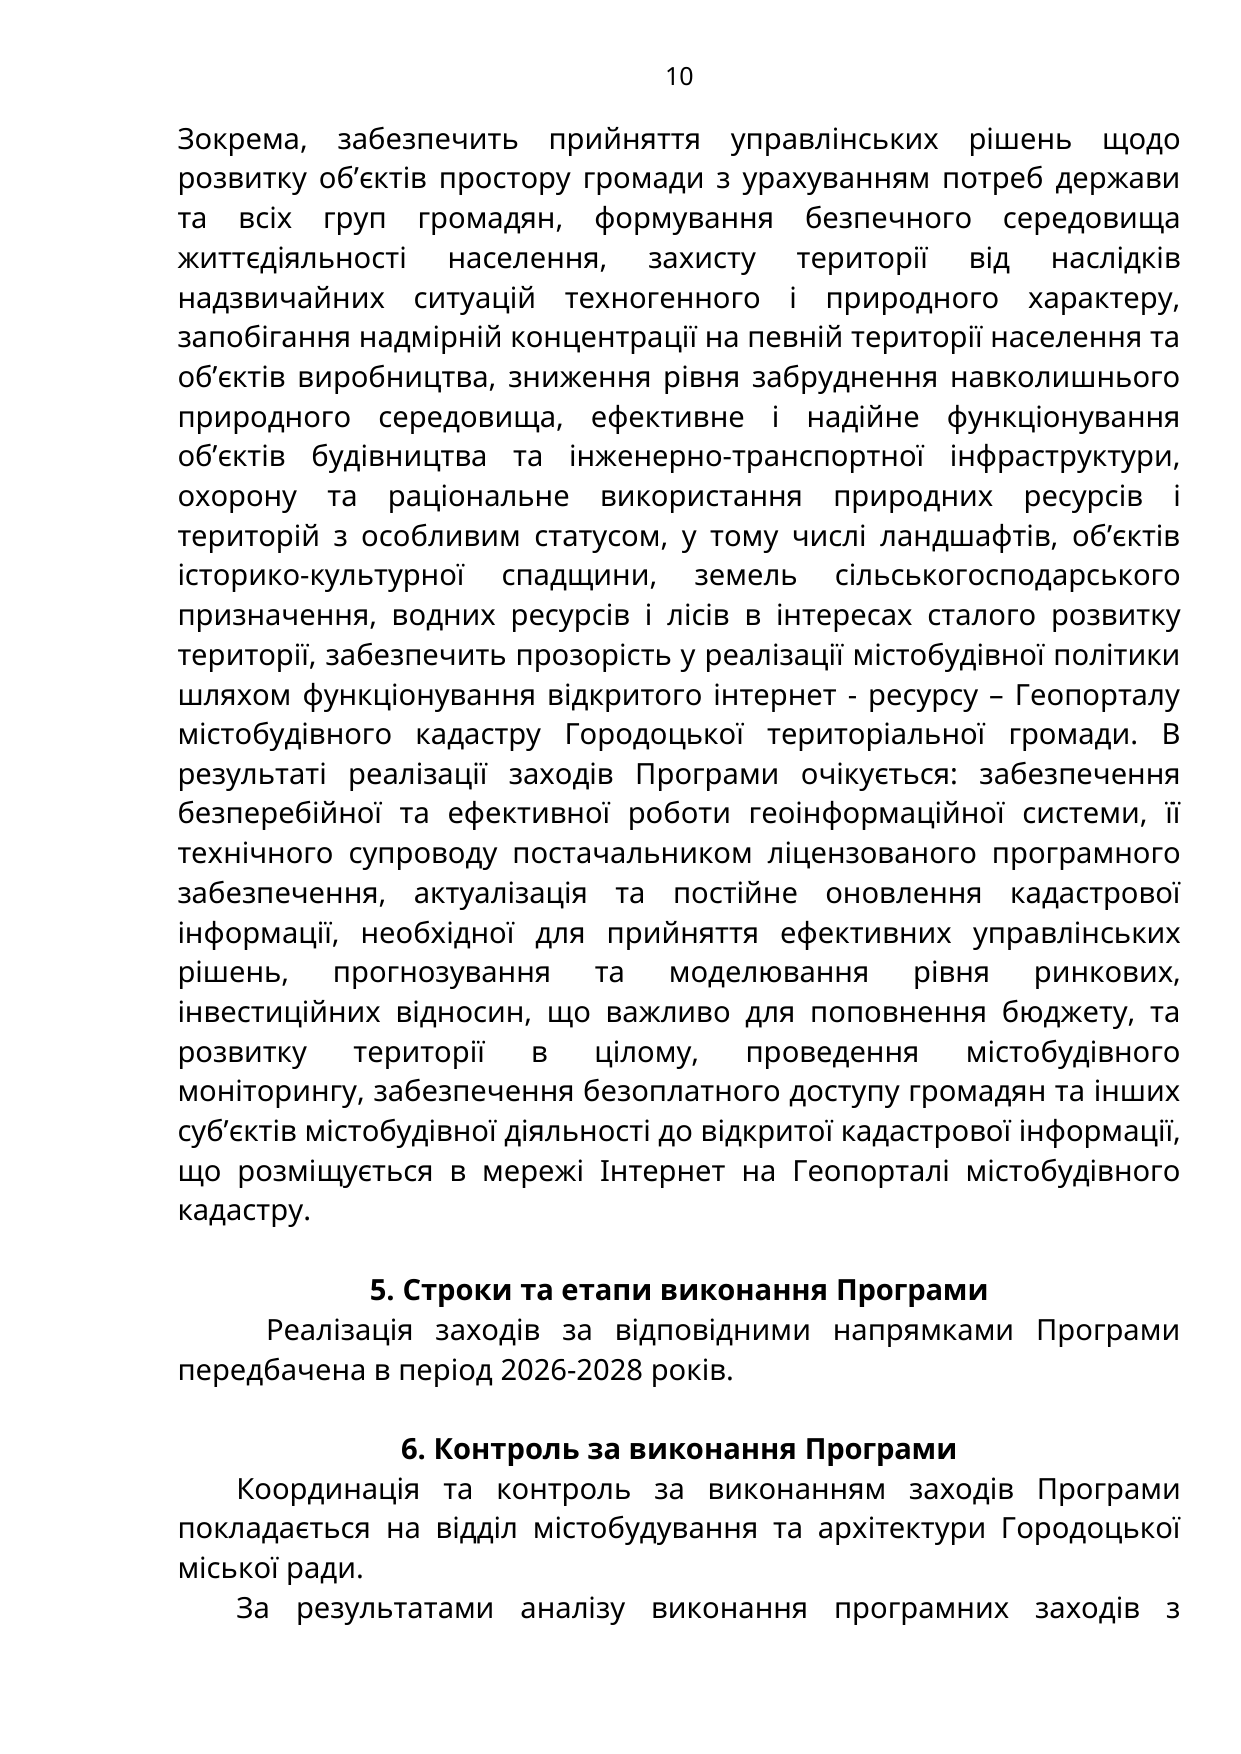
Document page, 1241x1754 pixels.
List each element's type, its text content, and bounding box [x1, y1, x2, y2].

text 6. Контроль за виконання Програми [177, 1428, 1181, 1468]
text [177, 1587, 1181, 1627]
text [177, 118, 1181, 1229]
list Строки та етапи виконання Програми [177, 1269, 1181, 1309]
text Реалізація заходів за відповідними напрямками Програми передбачена в період 2026-2028 років. [177, 1309, 1181, 1388]
text Координація та контроль за виконанням заходів Програми покладається на відділ містобудування та архітектури Городоцької міської ради. [177, 1468, 1181, 1587]
